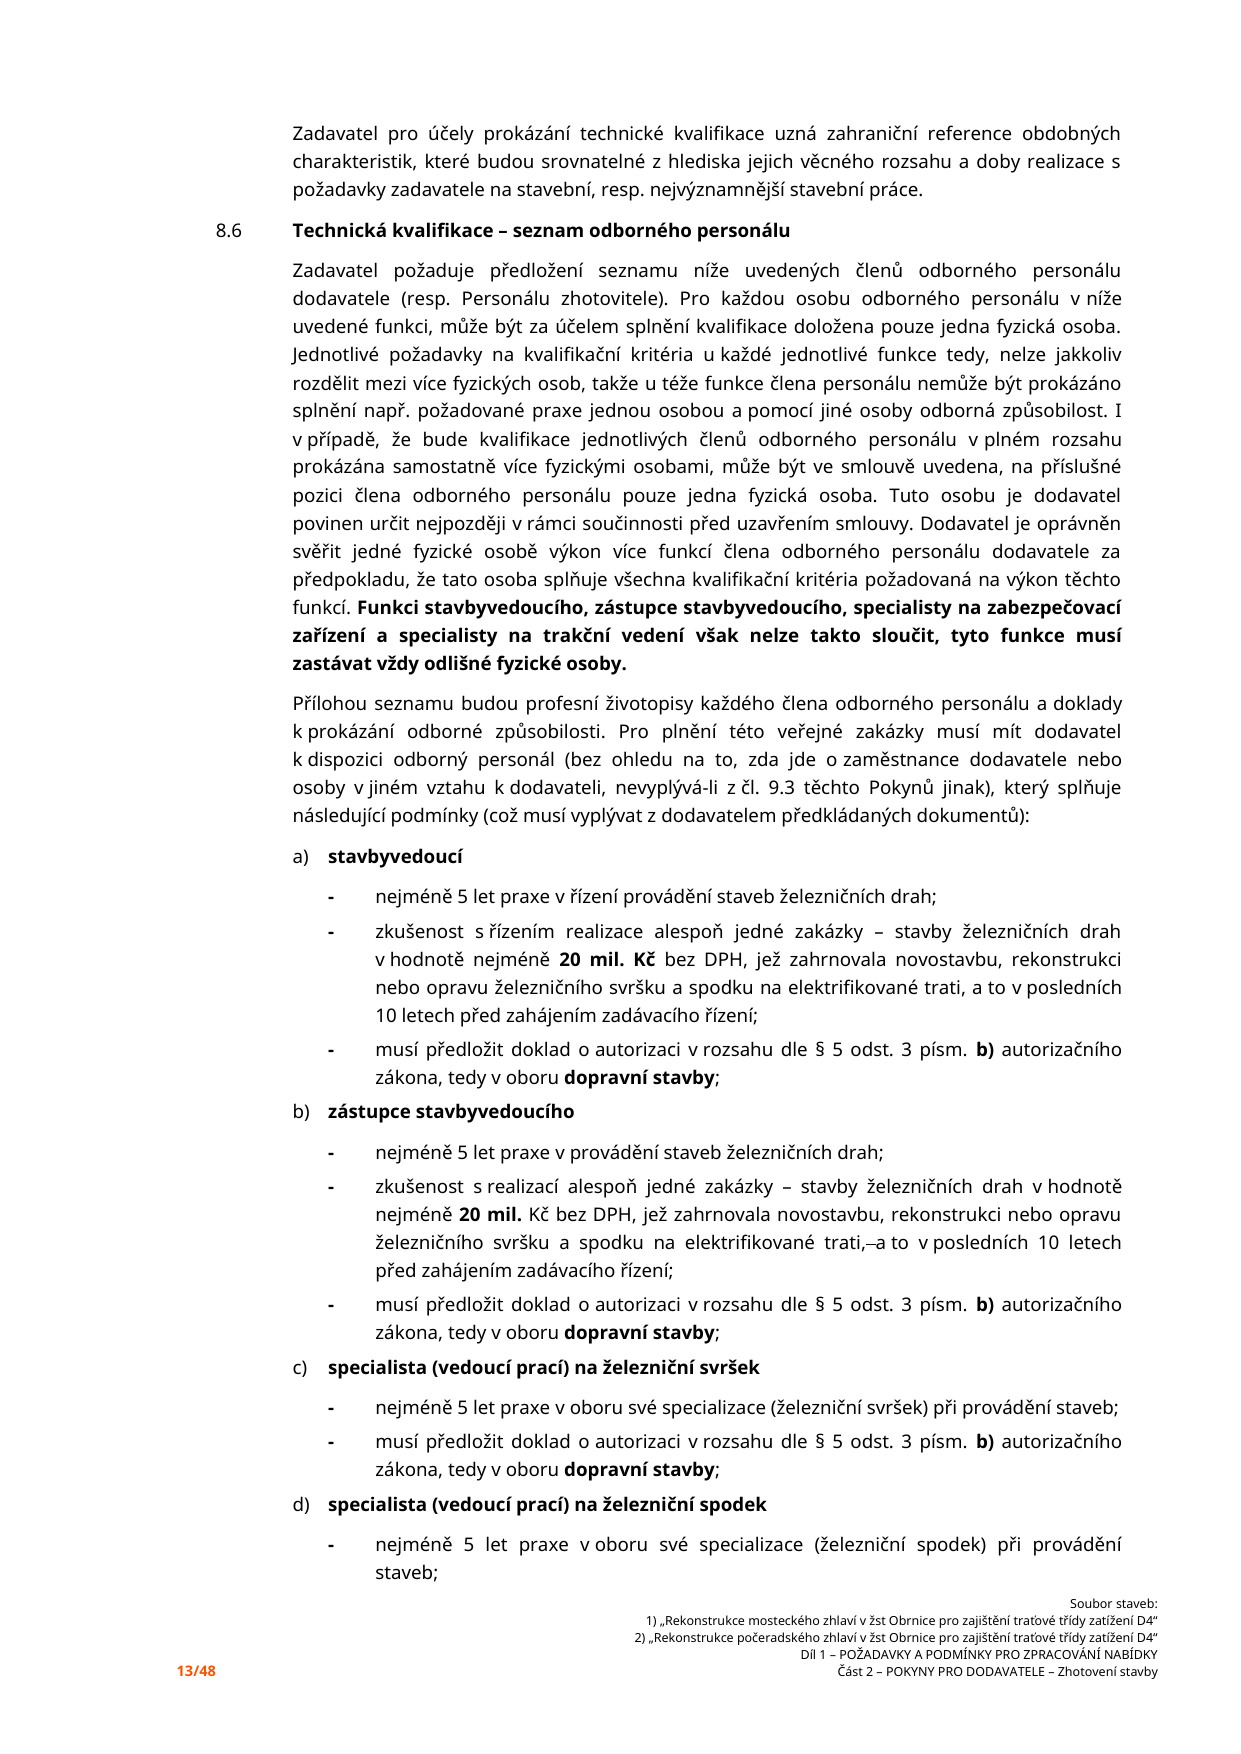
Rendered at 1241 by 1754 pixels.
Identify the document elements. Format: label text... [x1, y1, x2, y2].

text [328, 1429, 1122, 1482]
text Zadavatel požaduje předložení seznamu níže uvedených členů odborného personálu dodavatele (resp. Personálu zhotovitele). Pro každou osobu odborného personálu v níže uvedené funkci, může být za účelem splnění kvalifikace doložena pouze jedna fyzická osoba. Jednotlivé požadavky na kvalifikační kritéria u každé jednotlivé funkce tedy, nelze jakkoliv rozdělit mezi více fyzických osob, takže u téže funkce člena personálu nemůže být prokázáno splnění např. požadované praxe jednou osobou a pomocí jiné osoby odborná způsobilost. I v případě, že bude kvalifikace jednotlivých členů odborného personálu v plném rozsahu prokázána samostatně více fyzickými osobami, může být ve smlouvě uvedena, na příslušné pozici člena odborného personálu pouze jedna fyzická osoba. Tuto osobu je dodavatel povinen určit nejpozději v rámci součinnosti před uzavřením smlouvy. Dodavatel je oprávněn svěřit jedné fyzické osobě výkon více funkcí člena odborného personálu dodavatele za předpokladu, že tato osoba splňuje všechna kvalifikační kritéria požadovaná na výkon těchto funkcí. Funkci stavbyvedoucího, zástupce stavbyvedoucího, specialisty na zabezpečovací zařízení a specialisty na trakční vedení však nelze takto sloučit, tyto funkce musí zastávat vždy odlišné fyzické osoby. [292, 258, 1122, 676]
text zkušenost s řízením realizace alespoň jedné zakázky – stavby železničních drah v hodnotě nejméně 20 mil. Kč bez DPH, jež zahrnovala novostavbu, rekonstrukci nebo opravu železničního svršku a spodku na elektrifikované trati, a to v posledních 10 letech před zahájením zadávacího řízení; [328, 918, 1122, 1027]
text nejméně 5 let praxe v provádění staveb železničních drah; [328, 1139, 1122, 1164]
text specialista (vedoucí prací) na železniční svršek [292, 1354, 1122, 1379]
text specialista (vedoucí prací) na železniční spodek [292, 1491, 1122, 1517]
text nejméně 5 let praxe v řízení provádění staveb železničních drah; [328, 884, 1122, 909]
text nejméně 5 let praxe v oboru své specializace (železniční svršek) při provádění staveb; [328, 1394, 1122, 1420]
text Technická kvalifikace – seznam odborného personálu [216, 217, 1122, 243]
list stavbyvedoucí [292, 843, 1122, 869]
text Zadavatel pro účely prokázání technické kvalifikace uzná zahraniční reference obdobných charakteristik, které budou srovnatelné z hlediska jejich věcného rozsahu a doby realizace s požadavky zadavatele na stavební, resp. nejvýznamnější stavební práce. [292, 121, 1122, 202]
text musí předložit doklad o autorizaci v rozsahu dle § 5 odst. 3 písm. b) autorizačního zákona, tedy v oboru dopravní stavby; [328, 1036, 1122, 1090]
text zástupce stavbyvedoucího [292, 1098, 1122, 1124]
text zkušenost s realizací alespoň jedné zakázky – stavby železničních drah v hodnotě nejméně 20 mil. Kč bez DPH, jež zahrnovala novostavbu, rekonstrukci nebo opravu železničního svršku a spodku na elektrifikované trati, a to v posledních 10 letech před zahájením zadávacího řízení; [328, 1173, 1122, 1283]
text musí předložit doklad o autorizaci v rozsahu dle § 5 odst. 3 písm. b) autorizačního zákona, tedy v oboru dopravní stavby; [328, 1292, 1122, 1345]
text nejméně 5 let praxe v oboru své specializace (železniční spodek) při provádění staveb; [328, 1532, 1122, 1585]
text Přílohou seznamu budou profesní životopisy každého člena odborného personálu a doklady k prokázání odborné způsobilosti. Pro plnění této veřejné zakázky musí mít dodavatel k dispozici odborný personál (bez ohledu na to, zda jde o zaměstnance dodavatele nebo osoby v jiném vztahu k dodavateli, nevyplývá-li z čl. 9.3 těchto Pokynů jinak), který splňuje následující podmínky (což musí vyplývat z dodavatelem předkládaných dokumentů): [292, 691, 1122, 828]
